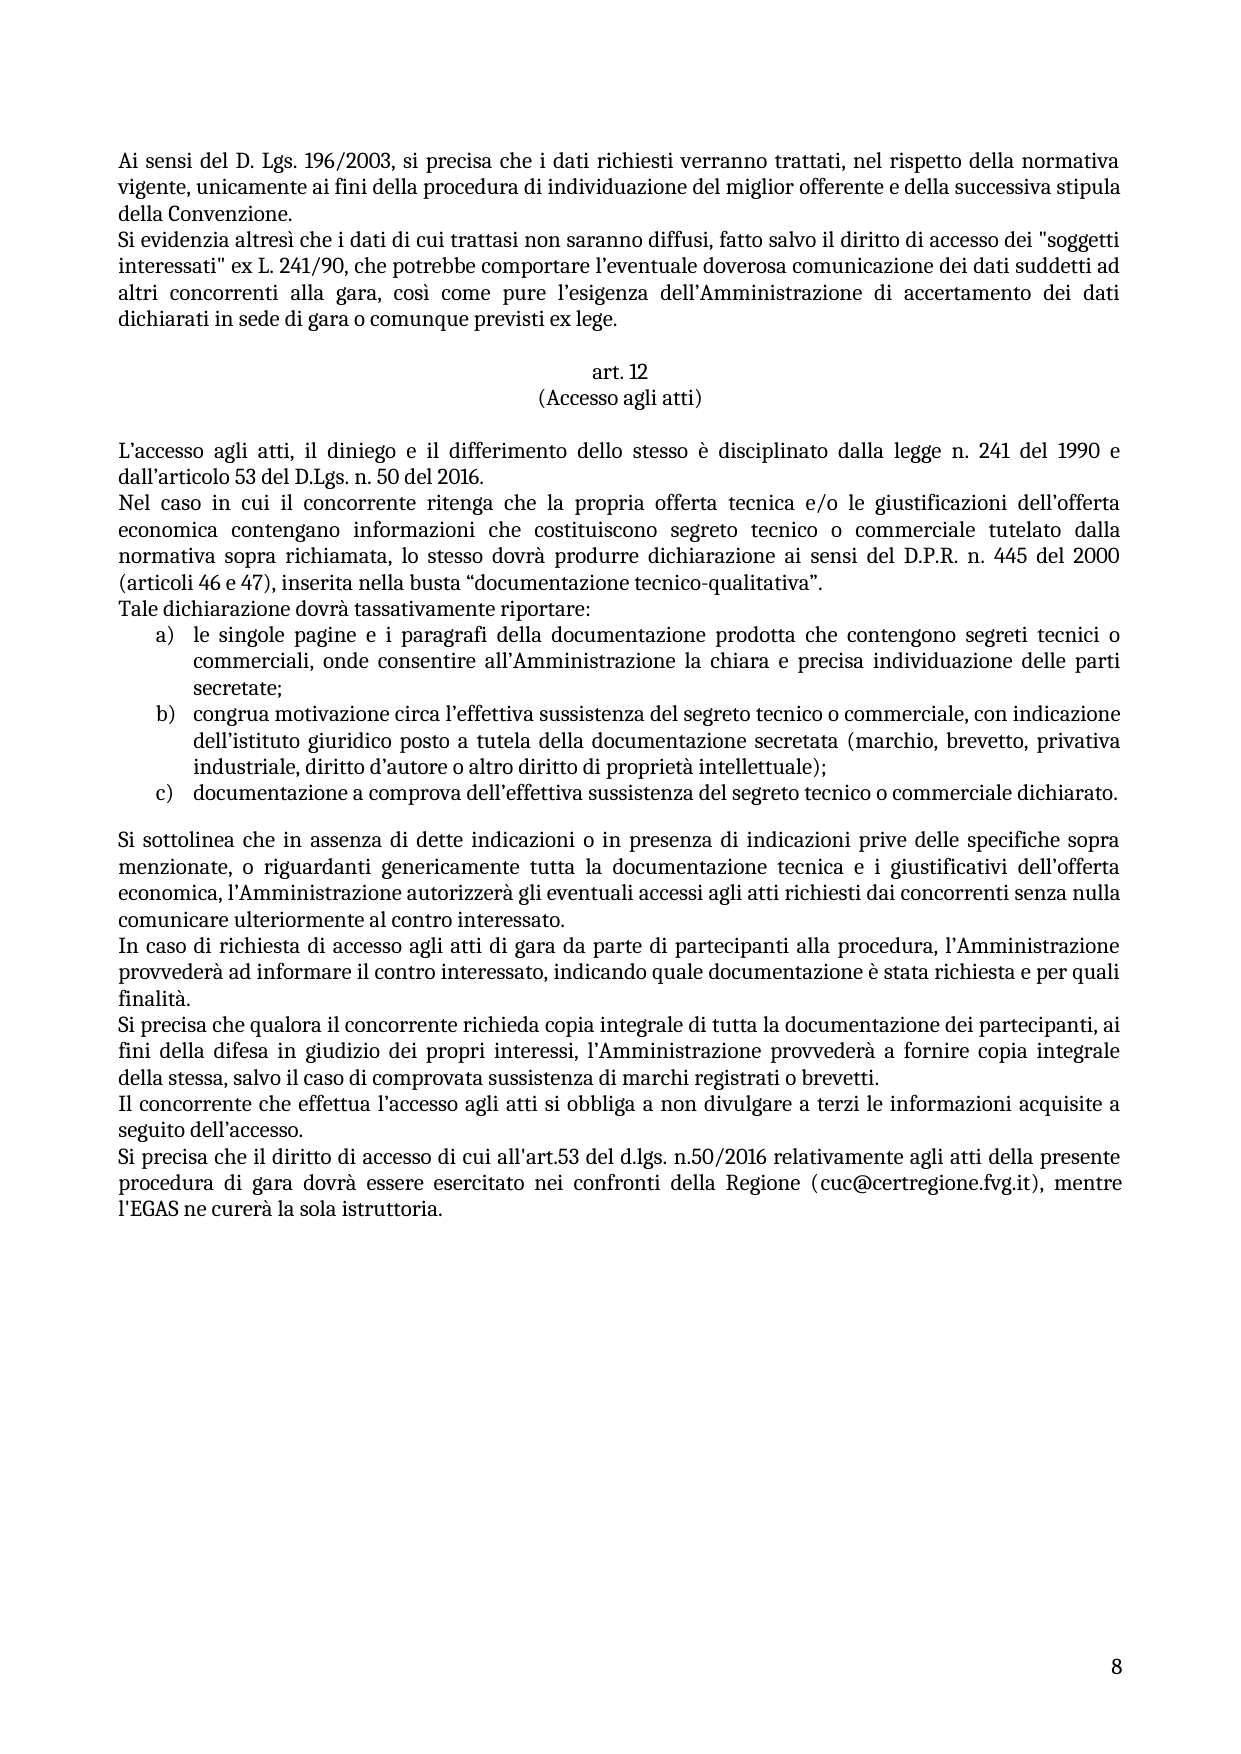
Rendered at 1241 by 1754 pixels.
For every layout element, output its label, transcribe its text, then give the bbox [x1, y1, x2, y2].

text Si sottolinea che in assenza di dette indicazioni o in presenza di indicazioni prive delle specifiche sopra menzionate, o riguardanti genericamente tutta la documentazione tecnica e i giustificativi dell’offerta economica, l’Amministrazione autorizzerà gli eventuali accessi agli atti richiesti dai concorrenti senza nulla comunicare ulteriormente al contro interessato. [118, 827, 1122, 933]
list le singole pagine e i paragrafi della documentazione prodotta che contengono segreti tecnici o commerciali, onde consentire all’Amministrazione la chiara e precisa individuazione delle parti secretate; [156, 622, 1122, 701]
text Tale dichiarazione dovrà tassativamente riportare: [118, 596, 1122, 622]
text Ai sensi del D. Lgs. 196/2003, si precisa che i dati richiesti verranno trattati, nel rispetto della normativa vigente, unicamente ai fini della procedura di individuazione del miglior offerente e della successiva stipula della Convenzione. [118, 148, 1122, 227]
text Si evidenzia altresì che i dati di cui trattasi non saranno diffusi, fatto salvo il diritto di accesso dei "soggetti interessati" ex L. 241/90, che potrebbe comportare l’eventuale doverosa comunicazione dei dati suddetti ad altri concorrenti alla gara, così come pure l’esigenza dell’Amministrazione di accertamento dei dati dichiarati in sede di gara o comunque previsti ex lege. [118, 227, 1122, 332]
text Si precisa che qualora il concorrente richieda copia integrale di tutta la documentazione dei partecipanti, ai fini della difesa in giudizio dei propri interessi, l’Amministrazione provvederà a fornire copia integrale della stessa, salvo il caso di comprovata sussistenza di marchi registrati o brevetti. [118, 1012, 1122, 1091]
text L’accesso agli atti, il diniego e il differimento dello stesso è disciplinato dalla legge n. 241 del 1990 e dall’articolo 53 del D.Lgs. n. 50 del 2016. [118, 437, 1122, 490]
text Si precisa che il diritto di accesso di cui all'art.53 del d.lgs. n.50/2016 relativamente agli atti della presente procedura di gara dovrà essere esercitato nei confronti della Regione (cuc@certregione.fvg.it), mentre l'EGAS ne curerà la sola istruttoria. [118, 1143, 1122, 1223]
text Nel caso in cui il concorrente ritenga che la propria offerta tecnica e/o le giustificazioni dell’offerta economica contengano informazioni che costituiscono segreto tecnico o commerciale tutelato dalla normativa sopra richiamata, lo stesso dovrà produrre dichiarazione ai sensi del D.P.R. n. 445 del 2000 (articoli 46 e 47), inserita nella busta “documentazione tecnico-qualitativa”. [118, 490, 1122, 596]
list congrua motivazione circa l’effettiva sussistenza del segreto tecnico o commerciale, con indicazione dell’istituto giuridico posto a tutela della documentazione secretata (marchio, brevetto, privativa industriale, diritto d’autore o altro diritto di proprietà intellettuale); [156, 701, 1122, 780]
text art. 12 [118, 358, 1122, 385]
text In caso di richiesta di accesso agli atti di gara da parte di partecipanti alla procedura, l’Amministrazione provvederà ad informare il contro interessato, indicando quale documentazione è stata richiesta e per quali finalità. [118, 933, 1122, 1012]
text Il concorrente che effettua l’accesso agli atti si obbliga a non divulgare a terzi le informazioni acquisite a seguito dell’accesso. [118, 1091, 1122, 1143]
list documentazione a comprova dell’effettiva sussistenza del segreto tecnico o commerciale dichiarato. [156, 780, 1122, 806]
text (Accesso agli atti) [118, 385, 1122, 411]
